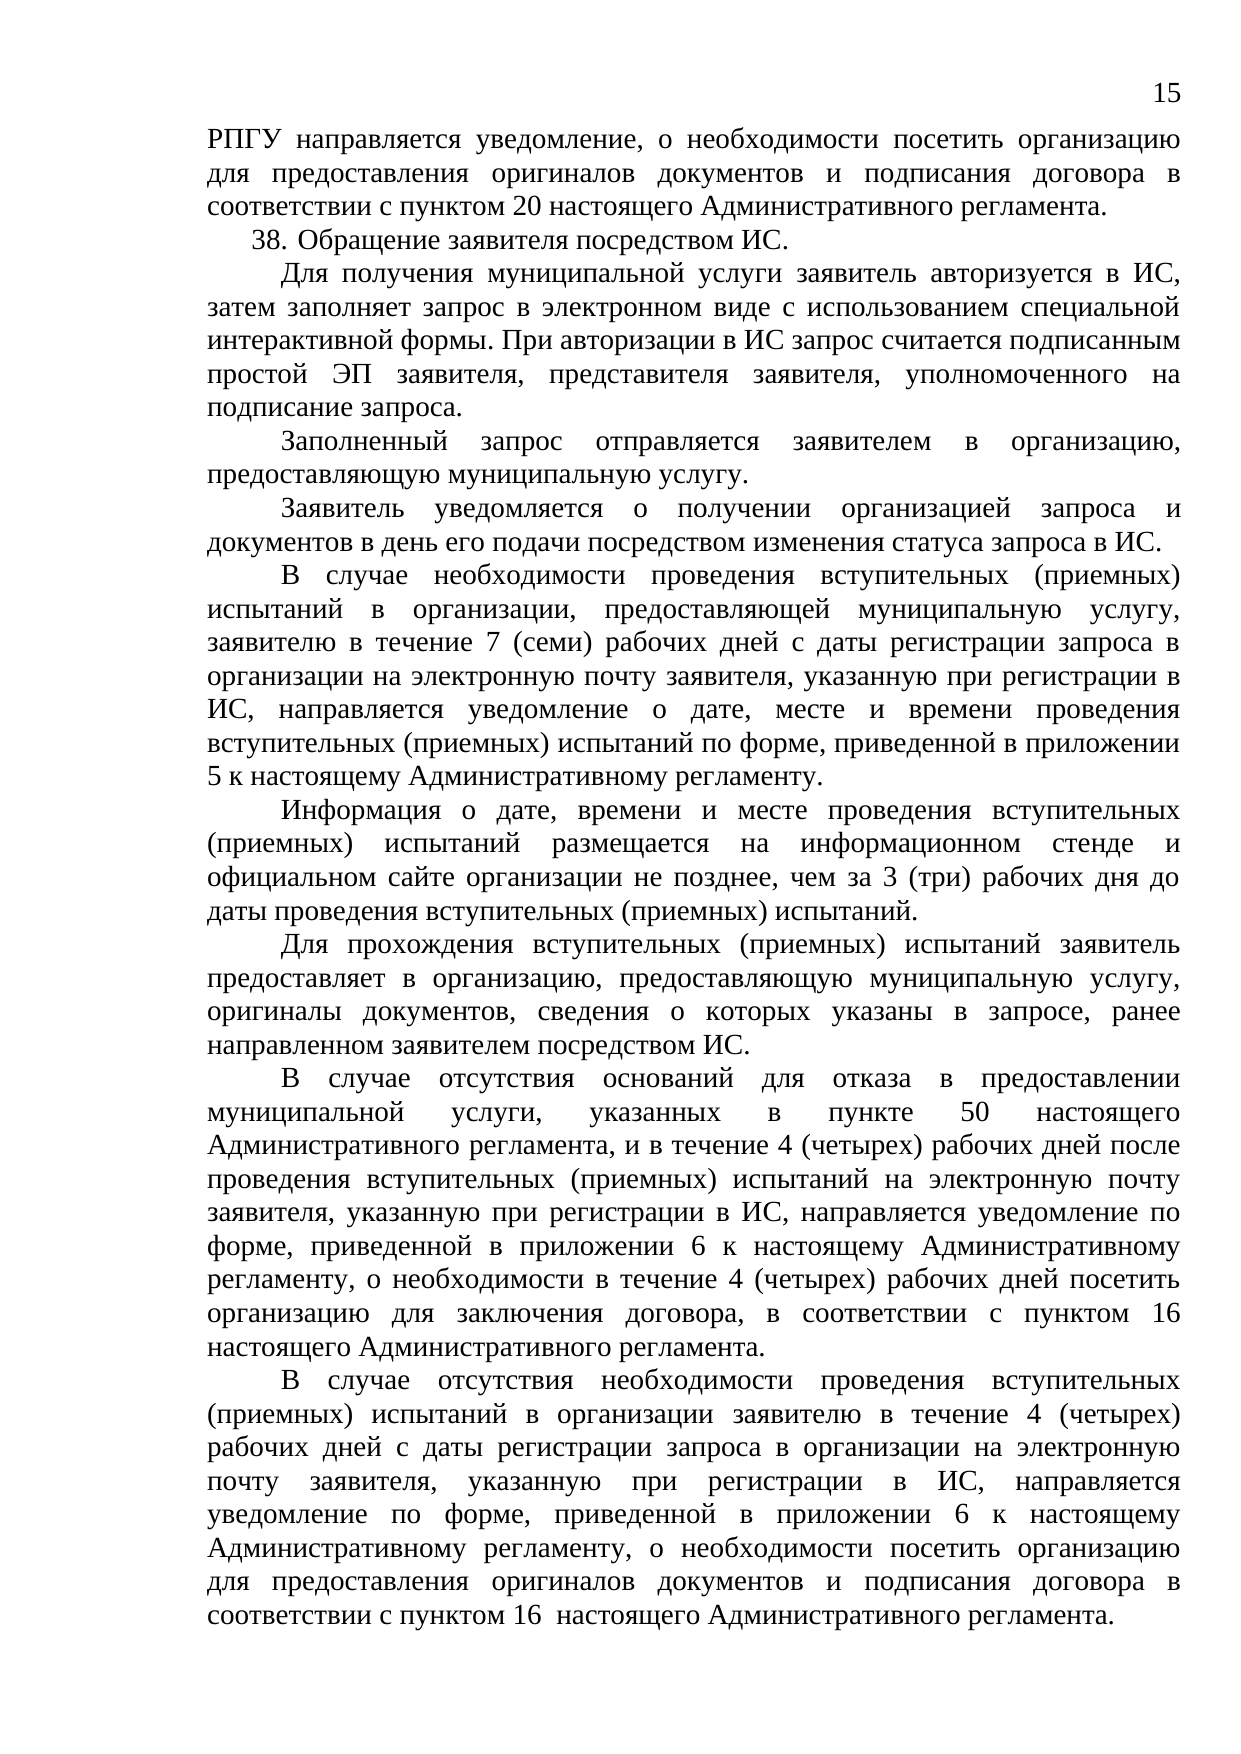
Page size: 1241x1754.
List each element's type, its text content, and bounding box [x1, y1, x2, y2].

list В случае отсутствия оснований для отказа в предоставлении муниципальной услуги, указанных в пункте 50 настоящего Административного регламента, и в течение 4 (четырех) рабочих дней после проведения вступительных (приемных) испытаний на электронную почту заявителя, указанную при регистрации в ИС, направляется уведомление по форме, приведенной в приложении 6 к настоящему Административному регламенту, о необходимости в течение 4 (четырех) рабочих дней посетить организацию для заключения договора, в соответствии с пунктом 16 настоящего Административного регламента. [207, 1060, 1181, 1362]
list Для прохождения вступительных (приемных) испытаний заявитель предоставляет в организацию, предоставляющую муниципальную услугу, оригиналы документов, сведения о которых указаны в запросе, ранее направленном заявителем посредством ИС. [207, 926, 1181, 1060]
list В случае необходимости проведения вступительных (приемных) испытаний в организации, предоставляющей муниципальную услугу, заявителю в течение 7 (семи) рабочих дней с даты регистрации запроса в организации на электронную почту заявителя, указанную при регистрации в ИС, направляется уведомление о дате, месте и времени проведения вступительных (приемных) испытаний по форме, приведенной в приложении 5 к настоящему Административному регламенту. [207, 557, 1181, 792]
list Для получения муниципальной услуги заявитель авторизуется в ИС, затем заполняет запрос в электронном виде с использованием специальной интерактивной формы. При авторизации в ИС запрос считается подписанным простой ЭП заявителя, представителя заявителя, уполномоченного на подписание запроса. [207, 255, 1181, 423]
list Заявитель уведомляется о получении организацией запроса и документов в день его подачи посредством изменения статуса запроса в ИС. [207, 490, 1181, 557]
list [207, 121, 1181, 222]
list Обращение заявителя посредством ИС. [251, 222, 1181, 255]
list Информация о дате, времени и месте проведения вступительных (приемных) испытаний размещается на информационном стенде и официальном сайте организации не позднее, чем за 3 (три) рабочих дня до даты проведения вступительных (приемных) испытаний. [207, 792, 1181, 926]
list В случае отсутствия необходимости проведения вступительных (приемных) испытаний в организации заявителю в течение 4 (четырех) рабочих дней с даты регистрации запроса в организации на электронную почту заявителя, указанную при регистрации в ИС, направляется уведомление по форме, приведенной в приложении 6 к настоящему Административному регламенту, о необходимости посетить организацию для предоставления оригиналов документов и подписания договора в соответствии с пунктом 16 настоящего Административного регламента. [207, 1362, 1181, 1631]
list Заполненный запрос отправляется заявителем в организацию, предоставляющую муниципальную услугу. [207, 423, 1181, 490]
